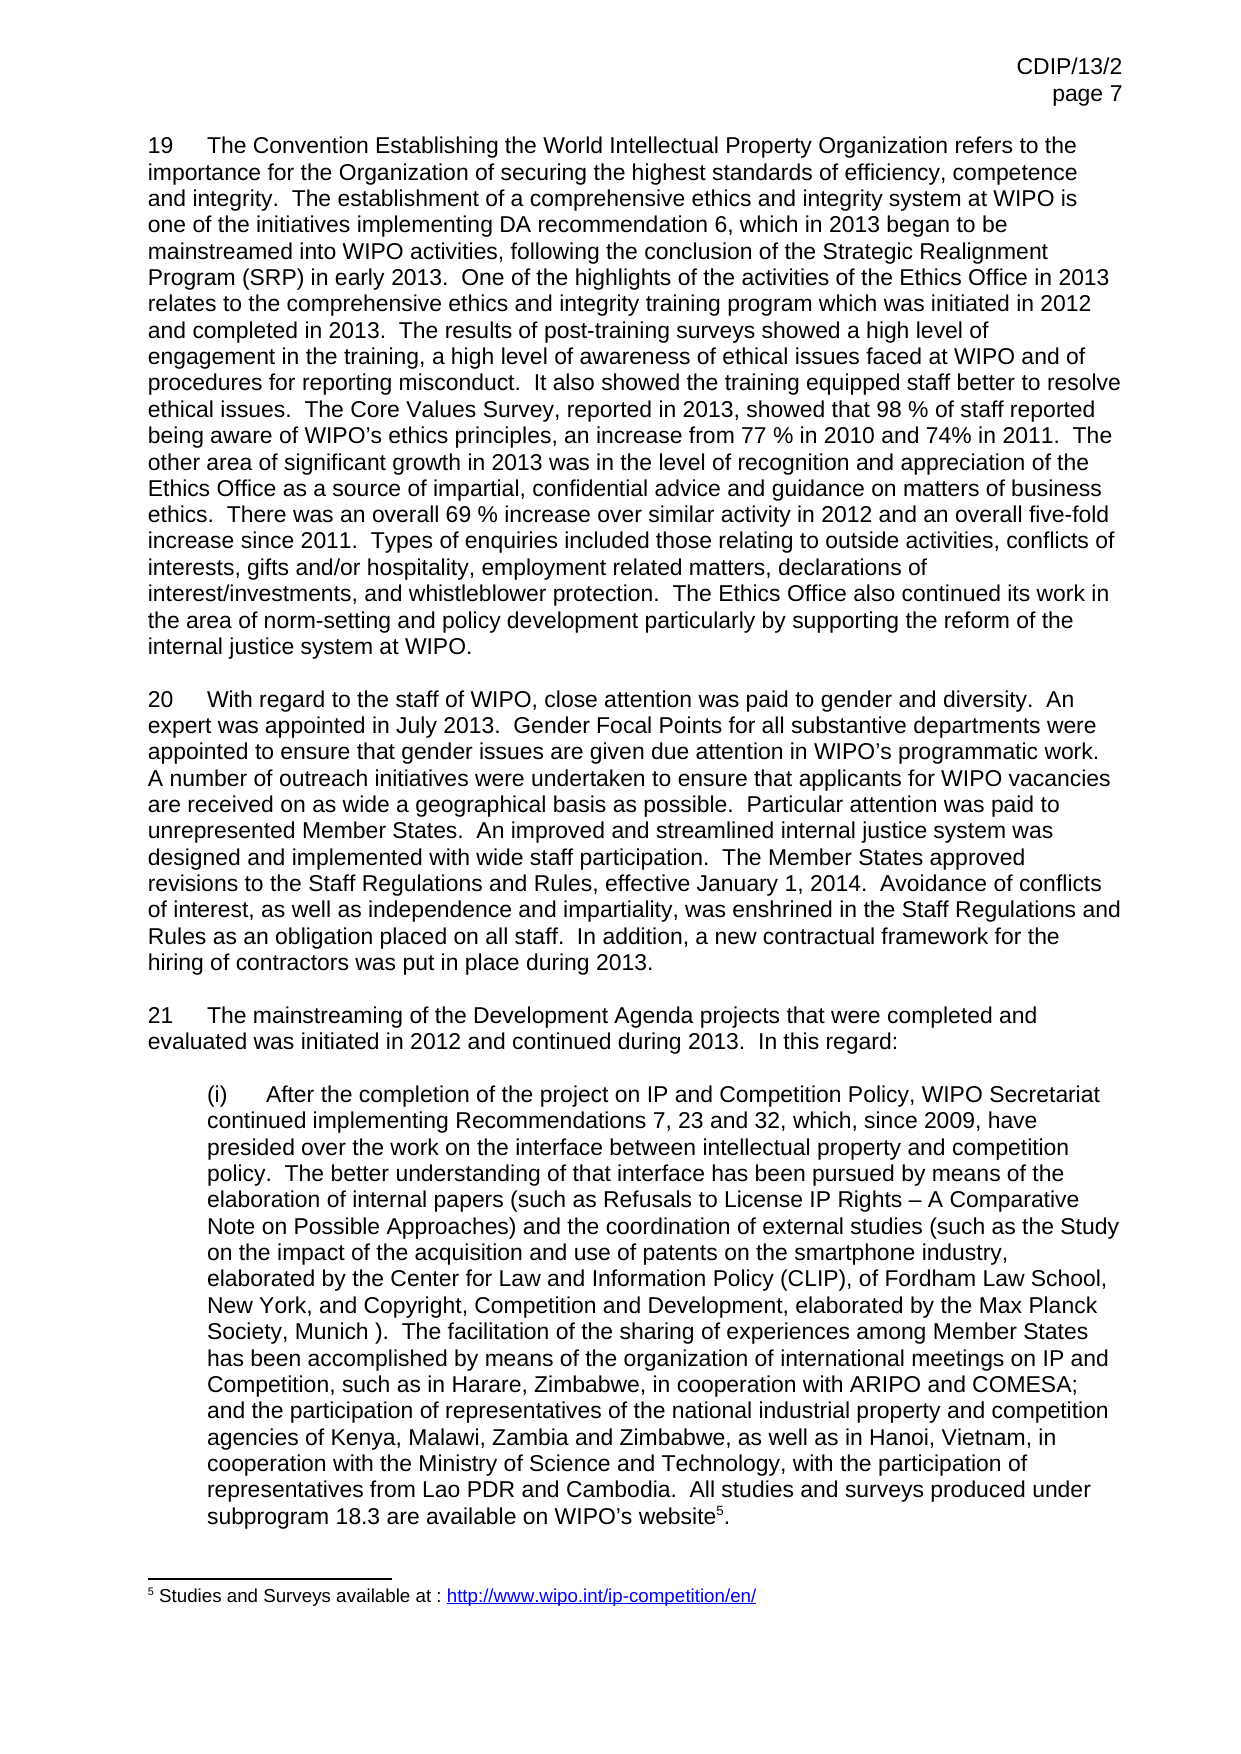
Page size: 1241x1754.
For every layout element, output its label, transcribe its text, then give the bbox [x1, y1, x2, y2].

text The Convention Establishing the World Intellectual Property Organization refers to the importance for the Organization of securing the highest standards of efficiency, competence and integrity. The establishment of a comprehensive ethics and integrity system at WIPO is one of the initiatives implementing DA recommendation 6, which in 2013 began to be mainstreamed into WIPO activities, following the conclusion of the Strategic Realignment Program (SRP) in early 2013. One of the highlights of the activities of the Ethics Office in 2013 relates to the comprehensive ethics and integrity training program which was initiated in 2012 and completed in 2013. The results of post-training surveys showed a high level of engagement in the training, a high level of awareness of ethical issues faced at WIPO and of procedures for reporting misconduct. It also showed the training equipped staff better to resolve ethical issues. The Core Values Survey, reported in 2013, showed that 98 % of staff reported being aware of WIPO’s ethics principles, an increase from 77 % in 2010 and 74% in 2011. The other area of significant growth in 2013 was in the level of recognition and appreciation of the Ethics Office as a source of impartial, confidential advice and guidance on matters of business ethics. There was an overall 69 % increase over similar activity in 2012 and an overall five-fold increase since 2011. Types of enquiries included those relating to outside activities, conflicts of interests, gifts and/or hospitality, employment related matters, declarations of interest/investments, and whistleblower protection. The Ethics Office also continued its work in the area of norm-setting and policy development particularly by supporting the reform of the internal justice system at WIPO. [148, 132, 1122, 659]
list After the completion of the project on IP and Competition Policy, WIPO Secretariat continued implementing Recommendations 7, 23 and 32, which, since 2009, have presided over the work on the interface between intellectual property and competition policy. The better understanding of that interface has been pursued by means of the elaboration of internal papers (such as Refusals to License IP Rights – A Comparative Note on Possible Approaches) and the coordination of external studies (such as the Study on the impact of the acquisition and use of patents on the smartphone industry, elaborated by the Center for Law and Information Policy (CLIP), of Fordham Law School, New York, and Copyright, Competition and Development, elaborated by the Max Planck Society, Munich ). The facilitation of the sharing of experiences among Member States has been accomplished by means of the organization of international meetings on IP and Competition, such as in Harare, Zimbabwe, in cooperation with ARIPO and COMESA; and the participation of representatives of the national industrial property and competition agencies of Kenya, Malawi, Zambia and Zimbabwe, as well as in Hanoi, Vietnam, in cooperation with the Ministry of Science and Technology, with the participation of representatives from Lao PDR and Cambodia. All studies and surveys produced under subprogram 18.3 are available on WIPO’s website. [207, 1081, 1122, 1529]
text The mainstreaming of the Development Agenda projects that were completed and evaluated was initiated in 2012 and continued during 2013. In this regard: [148, 1002, 1122, 1054]
text With regard to the staff of WIPO, close attention was paid to gender and diversity. An expert was appointed in July 2013. Gender Focal Points for all substantive departments were appointed to ensure that gender issues are given due attention in WIPO’s programmatic work. A number of outreach initiatives were undertaken to ensure that applicants for WIPO vacancies are received on as wide a geographical basis as possible. Particular attention was paid to unrepresented Member States. An improved and streamlined internal justice system was designed and implemented with wide staff participation. The Member States approved revisions to the Staff Regulations and Rules, effective January 1, 2014. Avoidance of conflicts of interest, as well as independence and impartiality, was enshrined in the Staff Regulations and Rules as an obligation placed on all staff. In addition, a new contractual framework for the hiring of contractors was put in place during 2013. [148, 686, 1122, 976]
